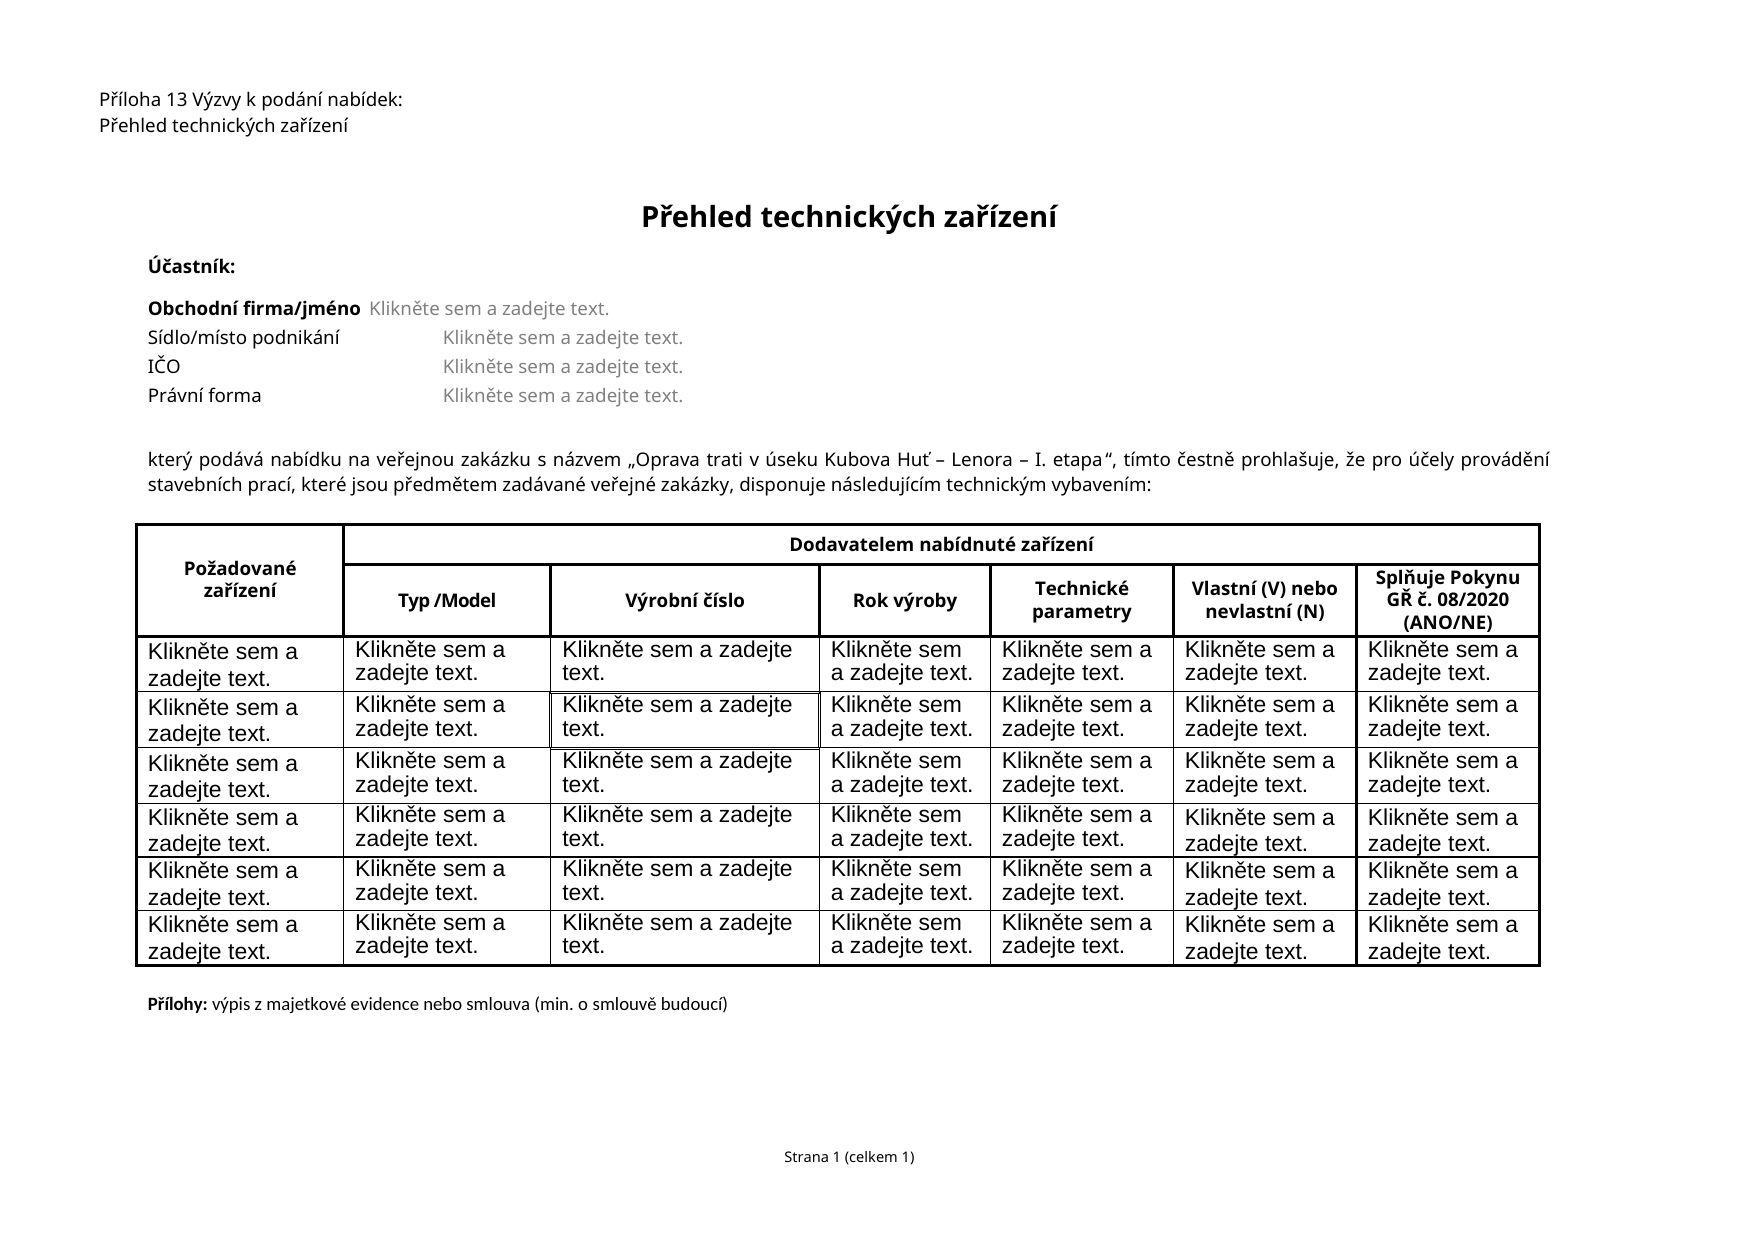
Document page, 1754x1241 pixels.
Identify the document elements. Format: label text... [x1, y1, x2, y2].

text Přílohy: výpis z majetkové evidence nebo smlouva (min. o smlouvě budoucí) [148, 993, 1551, 1016]
table_cell Výrobní číslo [552, 566, 818, 635]
text Právní forma [148, 379, 1551, 408]
text Sídlo/místo podnikání [148, 321, 1551, 350]
table_cell Vlastní (V) nebo nevlastní (N) [1175, 566, 1355, 635]
text Obchodní firma/jméno [148, 292, 1551, 321]
text který podává nabídku na veřejnou zakázku s názvem „Oprava trati v úseku Kubova Huť – Lenora – I. etapa“, tímto čestně prohlašuje, že pro účely provádění stavebních prací, které jsou předmětem zadávané veřejné zakázky, disponuje následujícím technickým vybavením: [148, 446, 1551, 497]
title Přehled technických zařízení [148, 196, 1551, 236]
text IČO [148, 350, 1551, 379]
table_cell Rok výroby [821, 566, 989, 635]
table_cell Splňuje Pokynu GŘ č. 08/2020 (ANO/NE) [1358, 566, 1538, 635]
table_header Požadované zařízení [138, 526, 342, 635]
table_header Dodavatelem nabídnuté zařízení [345, 526, 1538, 563]
text Účastník: [148, 249, 1551, 279]
table_cell Typ /Model [345, 566, 549, 635]
table_cell Technické parametry [992, 566, 1172, 635]
